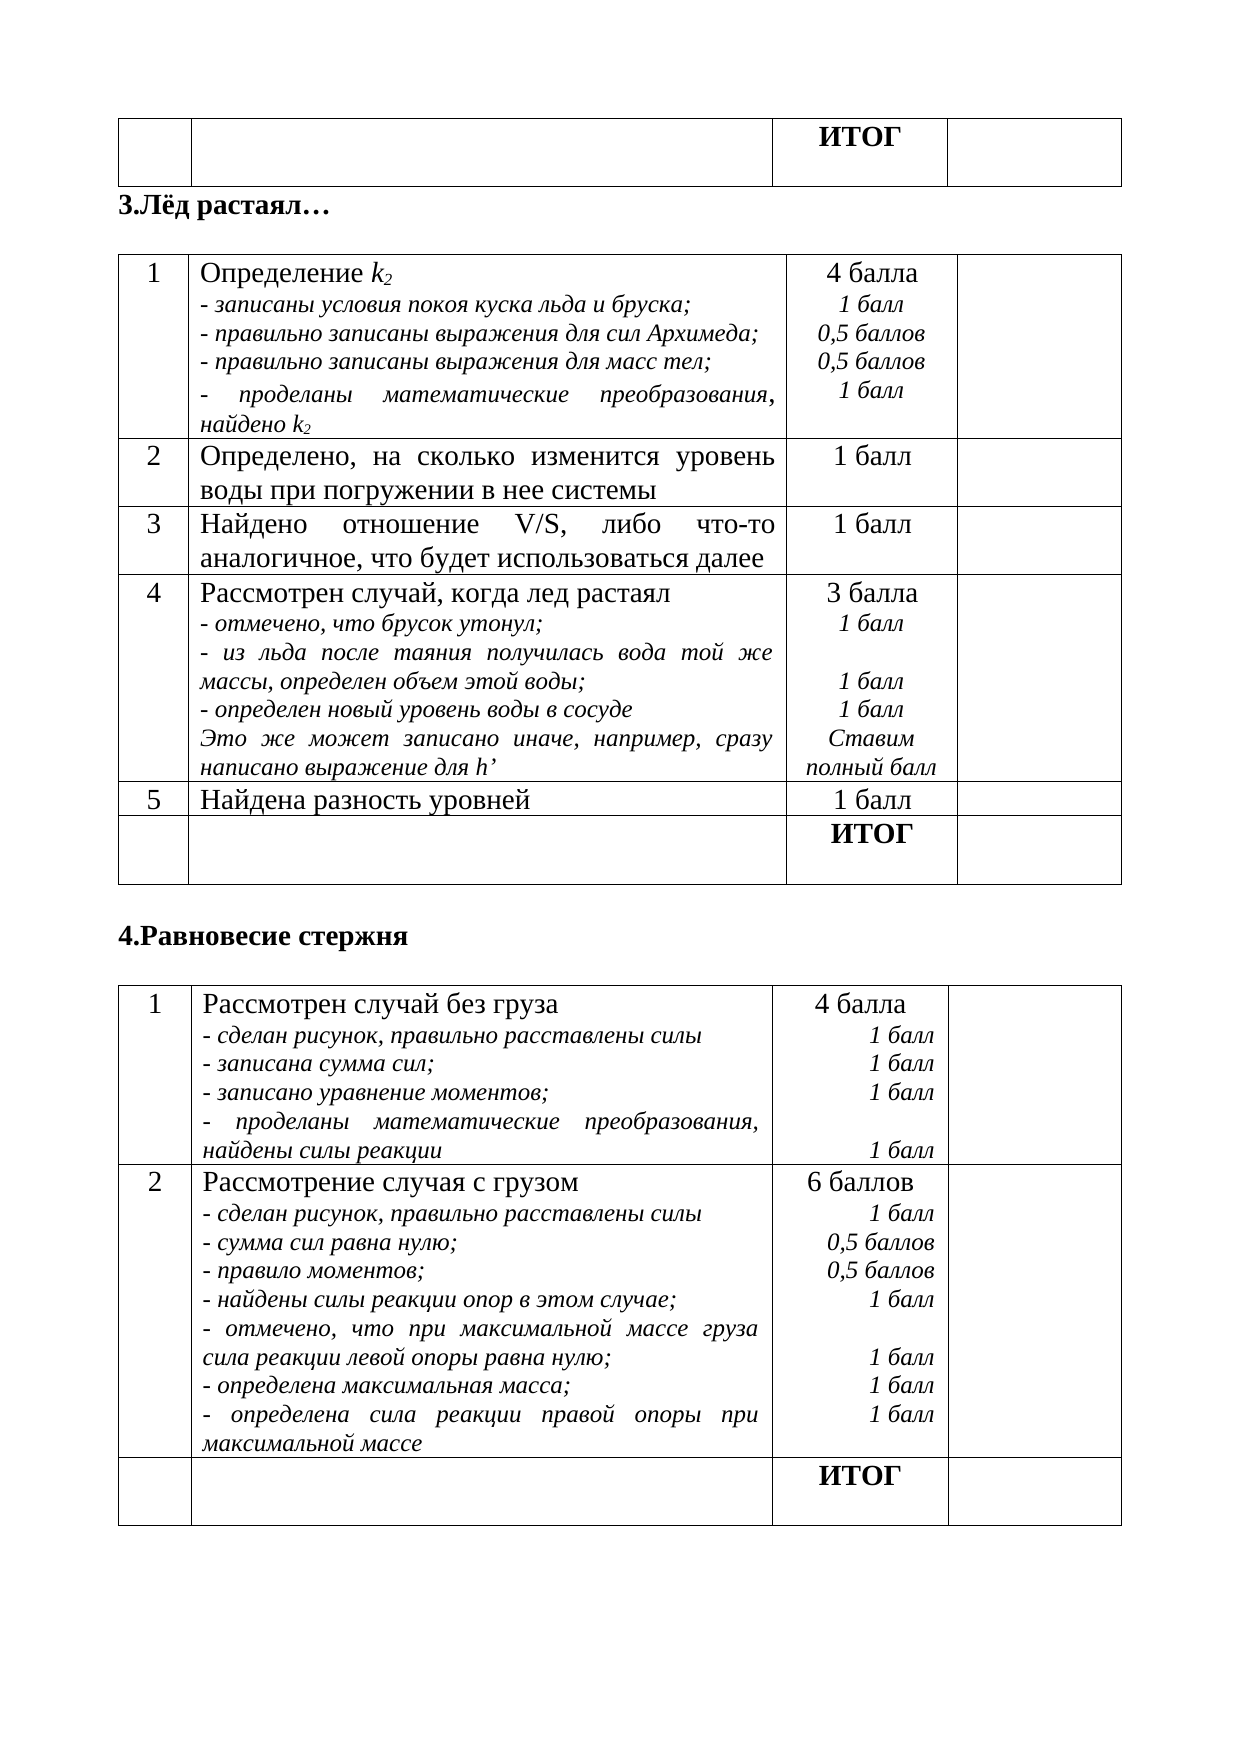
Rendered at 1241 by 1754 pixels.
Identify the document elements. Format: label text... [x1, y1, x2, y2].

table_header 1 [119, 255, 188, 437]
table_cell 6 баллов 1 балл 0,5 баллов 0,5 баллов 1 балл 1 балл 1 балл 1 балл [773, 1165, 948, 1457]
table_cell 2 [119, 1165, 191, 1457]
text 3.Лёд растаял… [118, 187, 1122, 221]
table_cell [119, 816, 188, 883]
table_cell Найдена разность уровней [189, 782, 786, 815]
table_header 4 балла 1 балл 1 балл 1 балл 1 балл [773, 986, 948, 1163]
table_cell 1 балл [787, 782, 957, 815]
table_cell [119, 1458, 191, 1525]
table_cell ИТОГ [773, 119, 947, 186]
table_cell [948, 119, 1121, 186]
table_cell 1 балл [787, 507, 957, 574]
table_header Рассмотрен случай без груза - сделан рисунок, правильно расставлены силы - записана сумма сил; - записано уравнение моментов; - проделаны математические преобразования, найдены силы реакции [192, 986, 772, 1163]
table_cell [958, 507, 1121, 574]
table_cell ИТОГ [787, 816, 957, 883]
table_cell 3 балла 1 балл 1 балл 1 балл Ставим полный балл [787, 575, 957, 781]
table_cell [189, 816, 786, 883]
table_cell [119, 119, 191, 186]
table_cell 3 [119, 507, 188, 574]
table_cell [949, 1165, 1121, 1457]
table_header [949, 986, 1121, 1163]
table_header 4 балла 1 балл 0,5 баллов 0,5 баллов 1 балл [787, 255, 957, 437]
table_header [958, 255, 1121, 437]
table_cell ИТОГ [773, 1458, 948, 1525]
table_cell [958, 575, 1121, 781]
table_cell Найдено отношение V/S, либо что-то аналогичное, что будет использоваться далее [189, 507, 786, 574]
table_cell [958, 782, 1121, 815]
table_cell 2 [119, 439, 188, 506]
table_cell 5 [119, 782, 188, 815]
table_cell 4 [119, 575, 188, 781]
table_cell [192, 119, 772, 186]
table_header 1 [119, 986, 191, 1163]
table_cell [192, 1458, 772, 1525]
table_cell [949, 1458, 1121, 1525]
table_header Определение k2 - записаны условия покоя куска льда и бруска; - правильно записаны выражения для сил Архимеда; - правильно записаны выражения для масс тел; - проделаны математические преобразования, найдено k2 [189, 255, 786, 437]
table_cell 1 балл [787, 439, 957, 506]
table_cell [958, 439, 1121, 506]
table_cell Определено, на сколько изменится уровень воды при погружении в нее системы [189, 439, 786, 506]
text 4.Равновесие стержня [118, 918, 1122, 952]
table_cell Рассмотрение случая с грузом - сделан рисунок, правильно расставлены силы - сумма сил равна нулю; - правило моментов; - найдены силы реакции опор в этом случае; - отмечено, что при максимальной массе груза сила реакции левой опоры равна нулю; - определена максимальная масса; - определена сила реакции правой опоры при максимальной массе [192, 1165, 772, 1457]
table_cell [958, 816, 1121, 883]
table_cell Рассмотрен случай, когда лед растаял - отмечено, что брусок утонул; - из льда после таяния получилась вода той же массы, определен объем этой воды; - определен новый уровень воды в сосуде Это же может записано иначе, например, сразу написано выражение для h’ [189, 575, 786, 781]
